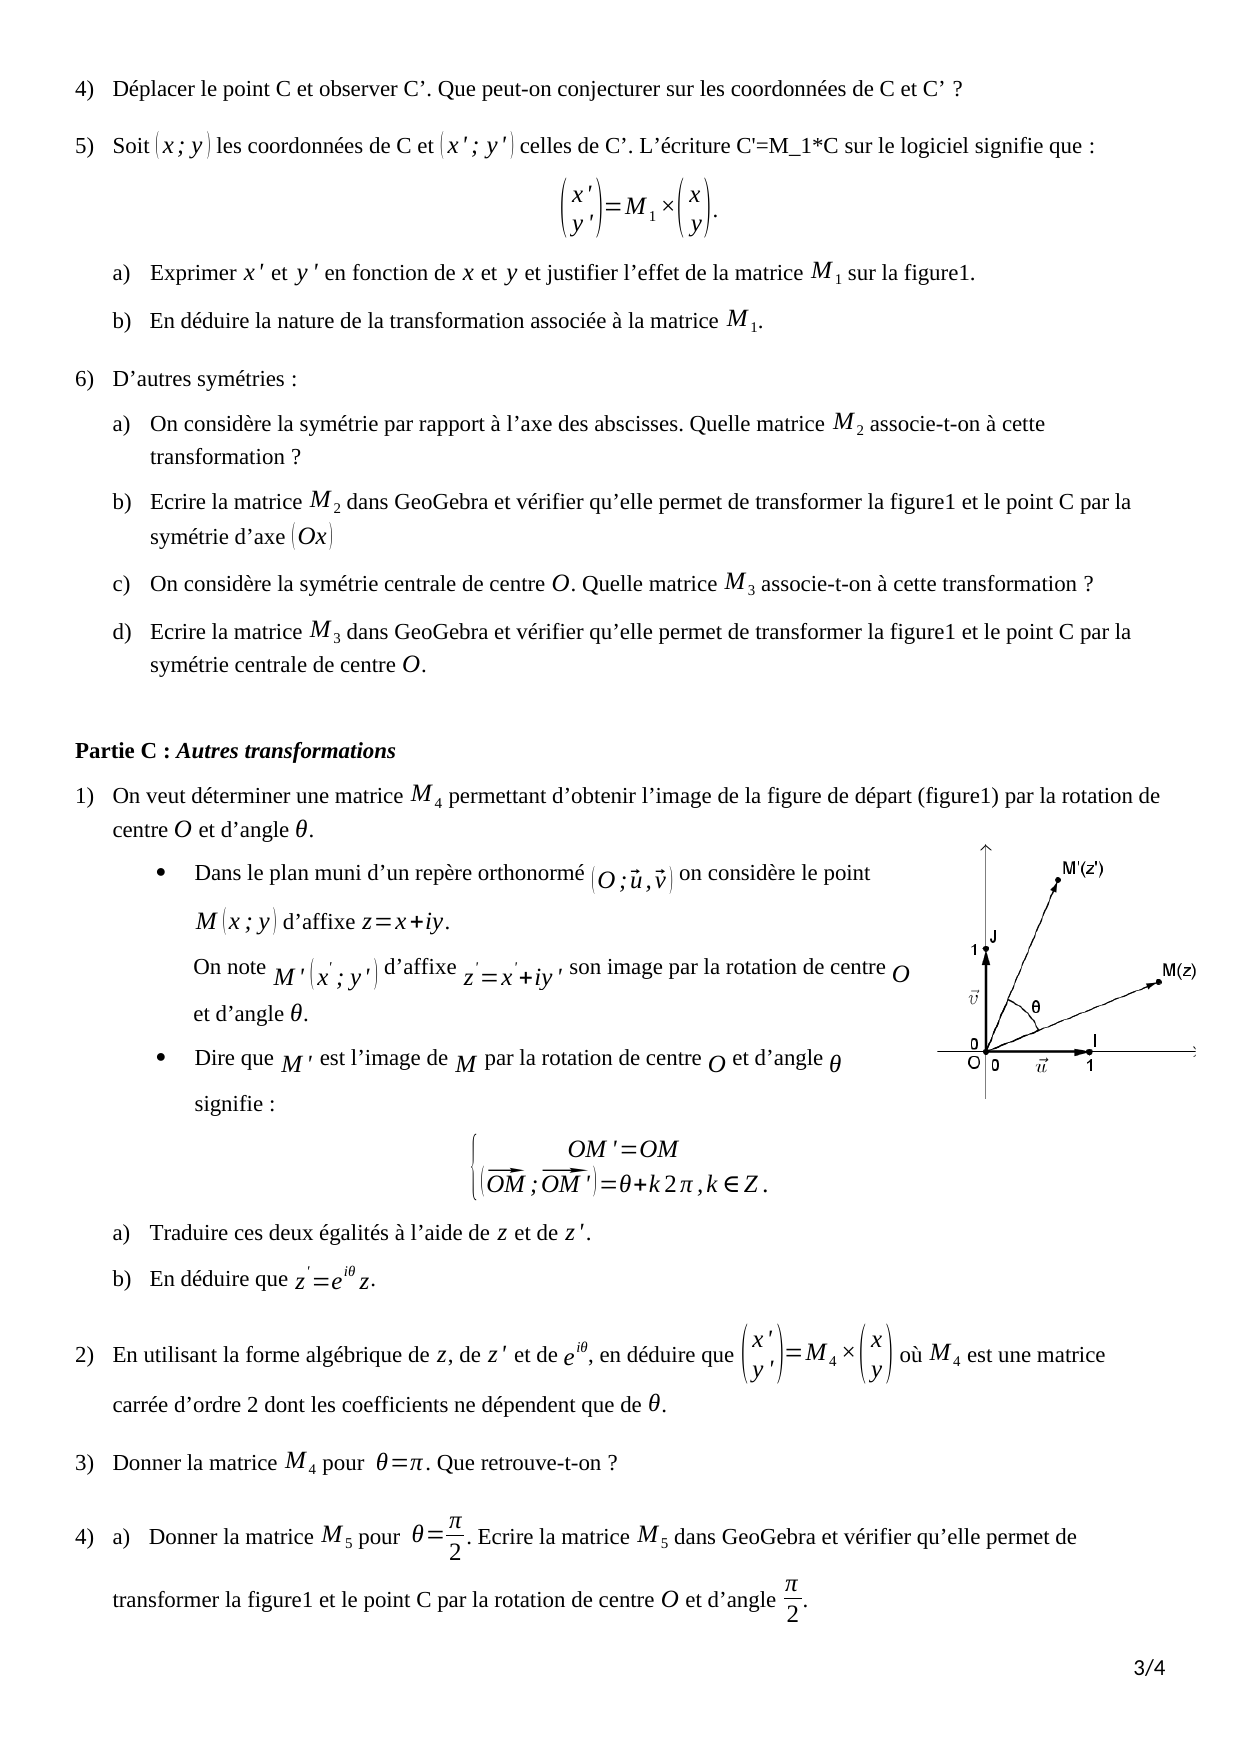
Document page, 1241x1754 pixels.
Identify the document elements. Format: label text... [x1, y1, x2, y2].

text Partie C : Autres transformations [75, 737, 1165, 764]
list On veut déterminer une matrice permettant d’obtenir l’image de la figure de départ (figure1) par la rotation de centre et d’angle . [75, 780, 1165, 843]
list Déplacer le point C et observer C’. Que peut-on conjecturer sur les coordonnées de C et C’ ? [75, 75, 1165, 101]
list On considère la symétrie centrale de centre . Quelle matrice associe-t-on à cette transformation ? [112, 568, 1165, 599]
list Donner la matrice pour . Que retrouve-t-on ? [75, 1447, 1165, 1478]
list En déduire la nature de la transformation associée à la matrice . [112, 305, 1165, 336]
text On note d’affixe son image par la rotation de centre et d’angle . [193, 953, 936, 1027]
list En utilisant la forme algébrique de , de et de , en déduire que où est une matrice carrée d’ordre 2 dont les coefficients ne dépendent que de . [75, 1323, 1165, 1418]
list Dans le plan muni d’un repère orthonormé on considère le point d’affixe . [157, 859, 936, 937]
picture [936, 843, 1195, 1097]
list a) Donner la matrice pour . Ecrire la matrice dans GeoGebra et vérifier qu’elle permet de transformer la figure1 et le point C par la rotation de centre et d’angle . [75, 1507, 1165, 1628]
list On considère la symétrie par rapport à l’axe des abscisses. Quelle matrice associe-t-on à cette transformation ? [112, 408, 1165, 469]
list Dire que est l’image de par la rotation de centre et d’angle signifie : [157, 1043, 1165, 1116]
text . [112, 177, 1165, 241]
list Traduire ces deux égalités à l’aide de et de . [112, 1219, 1165, 1246]
list Ecrire la matrice dans GeoGebra et vérifier qu’elle permet de transformer la figure1 et le point C par la symétrie d’axe [112, 486, 1165, 551]
list D’autres symétries : [75, 365, 1165, 391]
list Soit les coordonnées de C et celles de C’. L’écriture C'=M_1*C sur le logiciel signifie que : [75, 130, 1165, 161]
list Ecrire la matrice dans GeoGebra et vérifier qu’elle permet de transformer la figure1 et le point C par la symétrie centrale de centre . [112, 615, 1165, 678]
list Exprimer et en fonction de et et justifier l’effet de la matrice sur la figure1. [112, 257, 1165, 288]
list En déduire que . [112, 1263, 1165, 1294]
